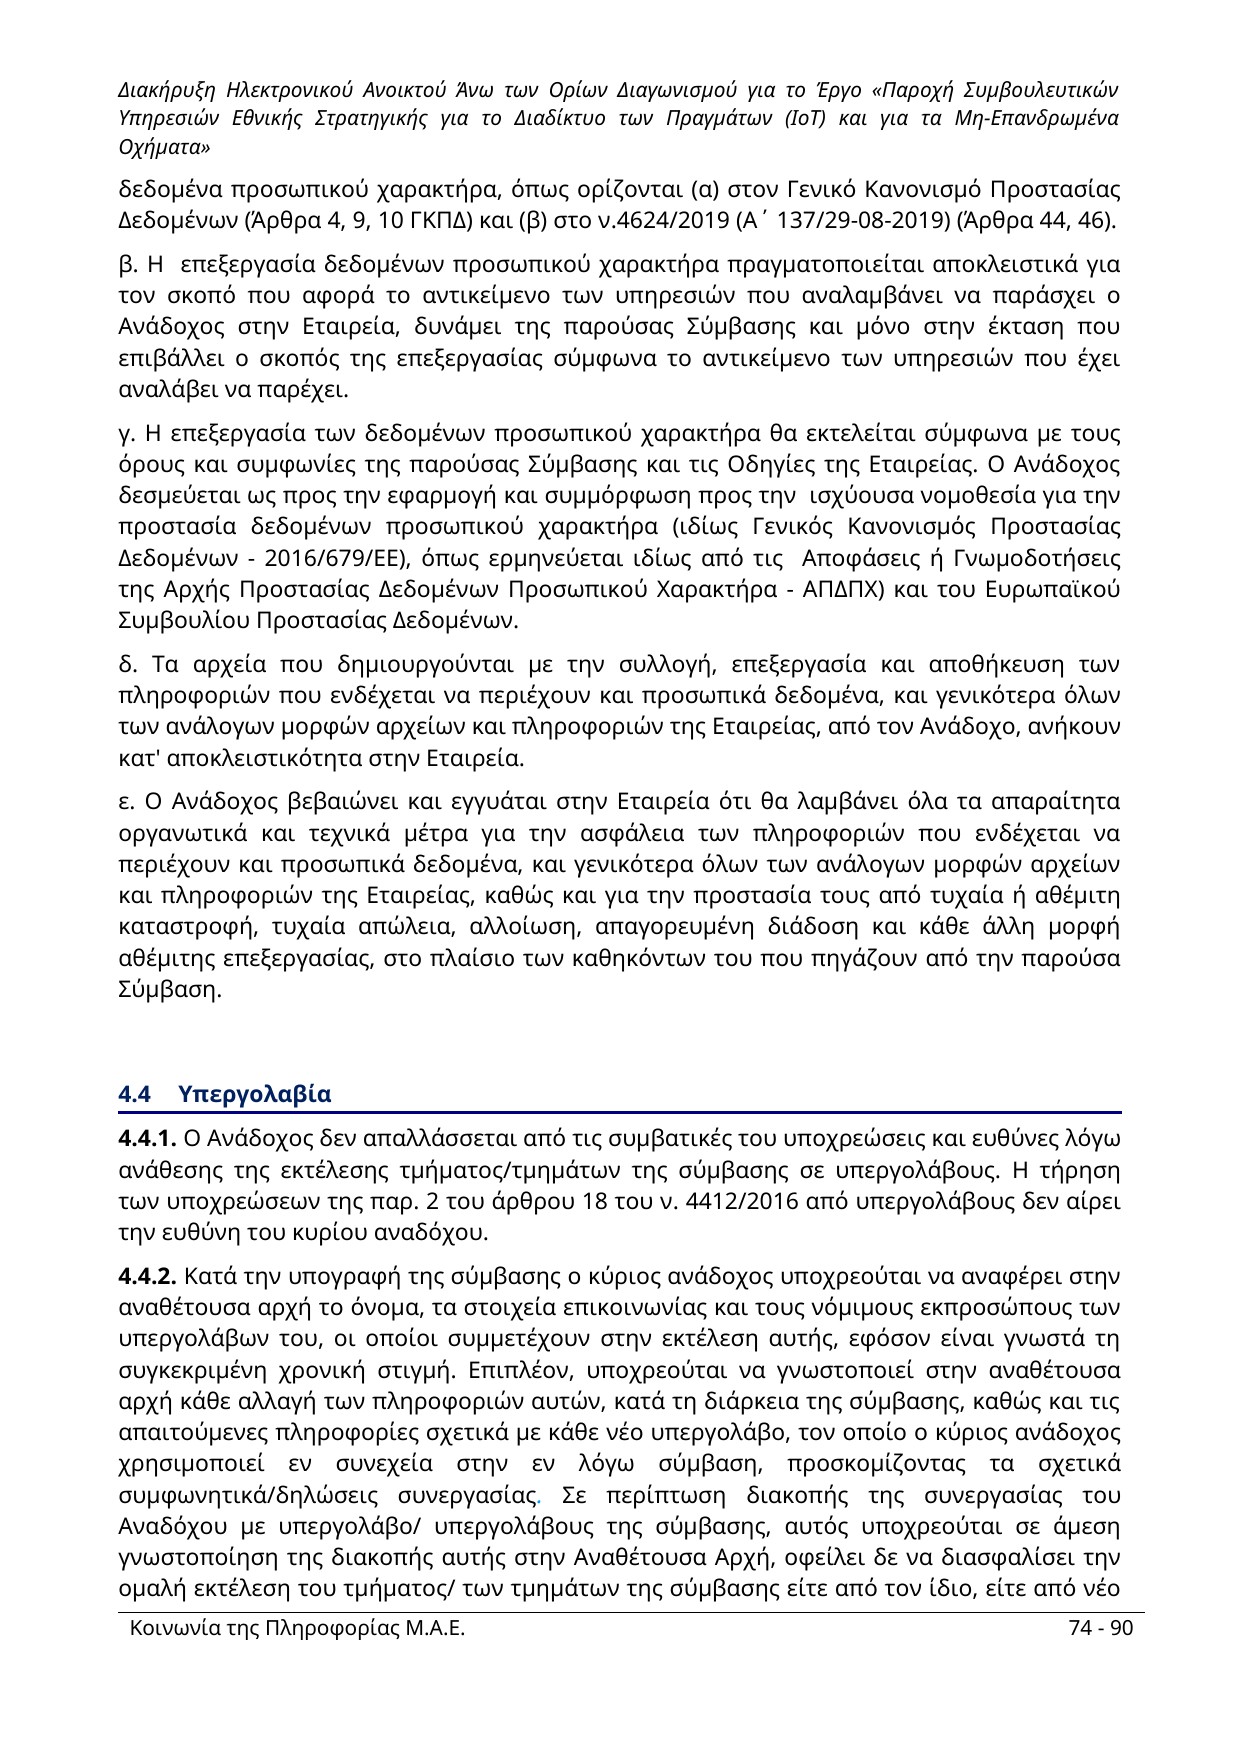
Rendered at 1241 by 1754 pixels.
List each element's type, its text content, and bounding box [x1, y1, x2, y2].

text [118, 173, 1122, 235]
text β. Η επεξεργασία δεδομένων προσωπικού χαρακτήρα πραγματοποιείται αποκλειστικά για τον σκοπό που αφορά το αντικείμενο των υπηρεσιών που αναλαμβάνει να παράσχει ο Ανάδοχος στην Εταιρεία, δυνάμει της παρούσας Σύμβασης και μόνο στην έκταση που επιβάλλει ο σκοπός της επεξεργασίας σύμφωνα το αντικείμενο των υπηρεσιών που έχει αναλάβει να παρέχει. [118, 248, 1122, 404]
text ε. Ο Ανάδοχος βεβαιώνει και εγγυάται στην Εταιρεία ότι θα λαμβάνει όλα τα απαραίτητα οργανωτικά και τεχνικά μέτρα για την ασφάλεια των πληροφοριών που ενδέχεται να περιέχουν και προσωπικά δεδομένα, και γενικότερα όλων των ανάλογων μορφών αρχείων και πληροφοριών της Εταιρείας, καθώς και για την προστασία τους από τυχαία ή αθέμιτη καταστροφή, τυχαία απώλεια, αλλοίωση, απαγορευμένη διάδοση και κάθε άλλη μορφή αθέμιτης επεξεργασίας, στο πλαίσιο των καθηκόντων του που πηγάζουν από την παρούσα Σύμβαση. [118, 785, 1122, 1004]
text δ. Τα αρχεία που δημιουργούνται με την συλλογή, επεξεργασία και αποθήκευση των πληροφοριών που ενδέχεται να περιέχουν και προσωπικά δεδομένα, και γενικότερα όλων των ανάλογων μορφών αρχείων και πληροφοριών της Εταιρείας, από τον Ανάδοχο, ανήκουν κατ' αποκλειστικότητα στην Εταιρεία. [118, 648, 1122, 773]
subtitle Υπεργολαβία [118, 1077, 1122, 1111]
text γ. Η επεξεργασία των δεδομένων προσωπικού χαρακτήρα θα εκτελείται σύμφωνα με τους όρους και συμφωνίες της παρούσας Σύμβασης και τις Οδηγίες της Εταιρείας. Ο Ανάδοχος δεσμεύεται ως προς την εφαρμογή και συμμόρφωση προς την ισχύουσα νομοθεσία για την προστασία δεδομένων προσωπικού χαρακτήρα (ιδίως Γενικός Κανονισμός Προστασίας Δεδομένων - 2016/679/ΕΕ), όπως ερμηνεύεται ιδίως από τις Αποφάσεις ή Γνωμοδοτήσεις της Αρχής Προστασίας Δεδομένων Προσωπικού Χαρακτήρα - ΑΠΔΠΧ) και του Ευρωπαϊκού Συμβουλίου Προστασίας Δεδομένων. [118, 417, 1122, 635]
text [118, 1260, 1122, 1603]
text 4.4.1. Ο Ανάδοχος δεν απαλλάσσεται από τις συμβατικές του υποχρεώσεις και ευθύνες λόγω ανάθεσης της εκτέλεσης τμήματος/τμημάτων της σύμβασης σε υπεργολάβους. Η τήρηση των υποχρεώσεων της παρ. 2 του άρθρου 18 του ν. 4412/2016 από υπεργολάβους δεν αίρει την ευθύνη του κυρίου αναδόχου. [118, 1122, 1122, 1247]
